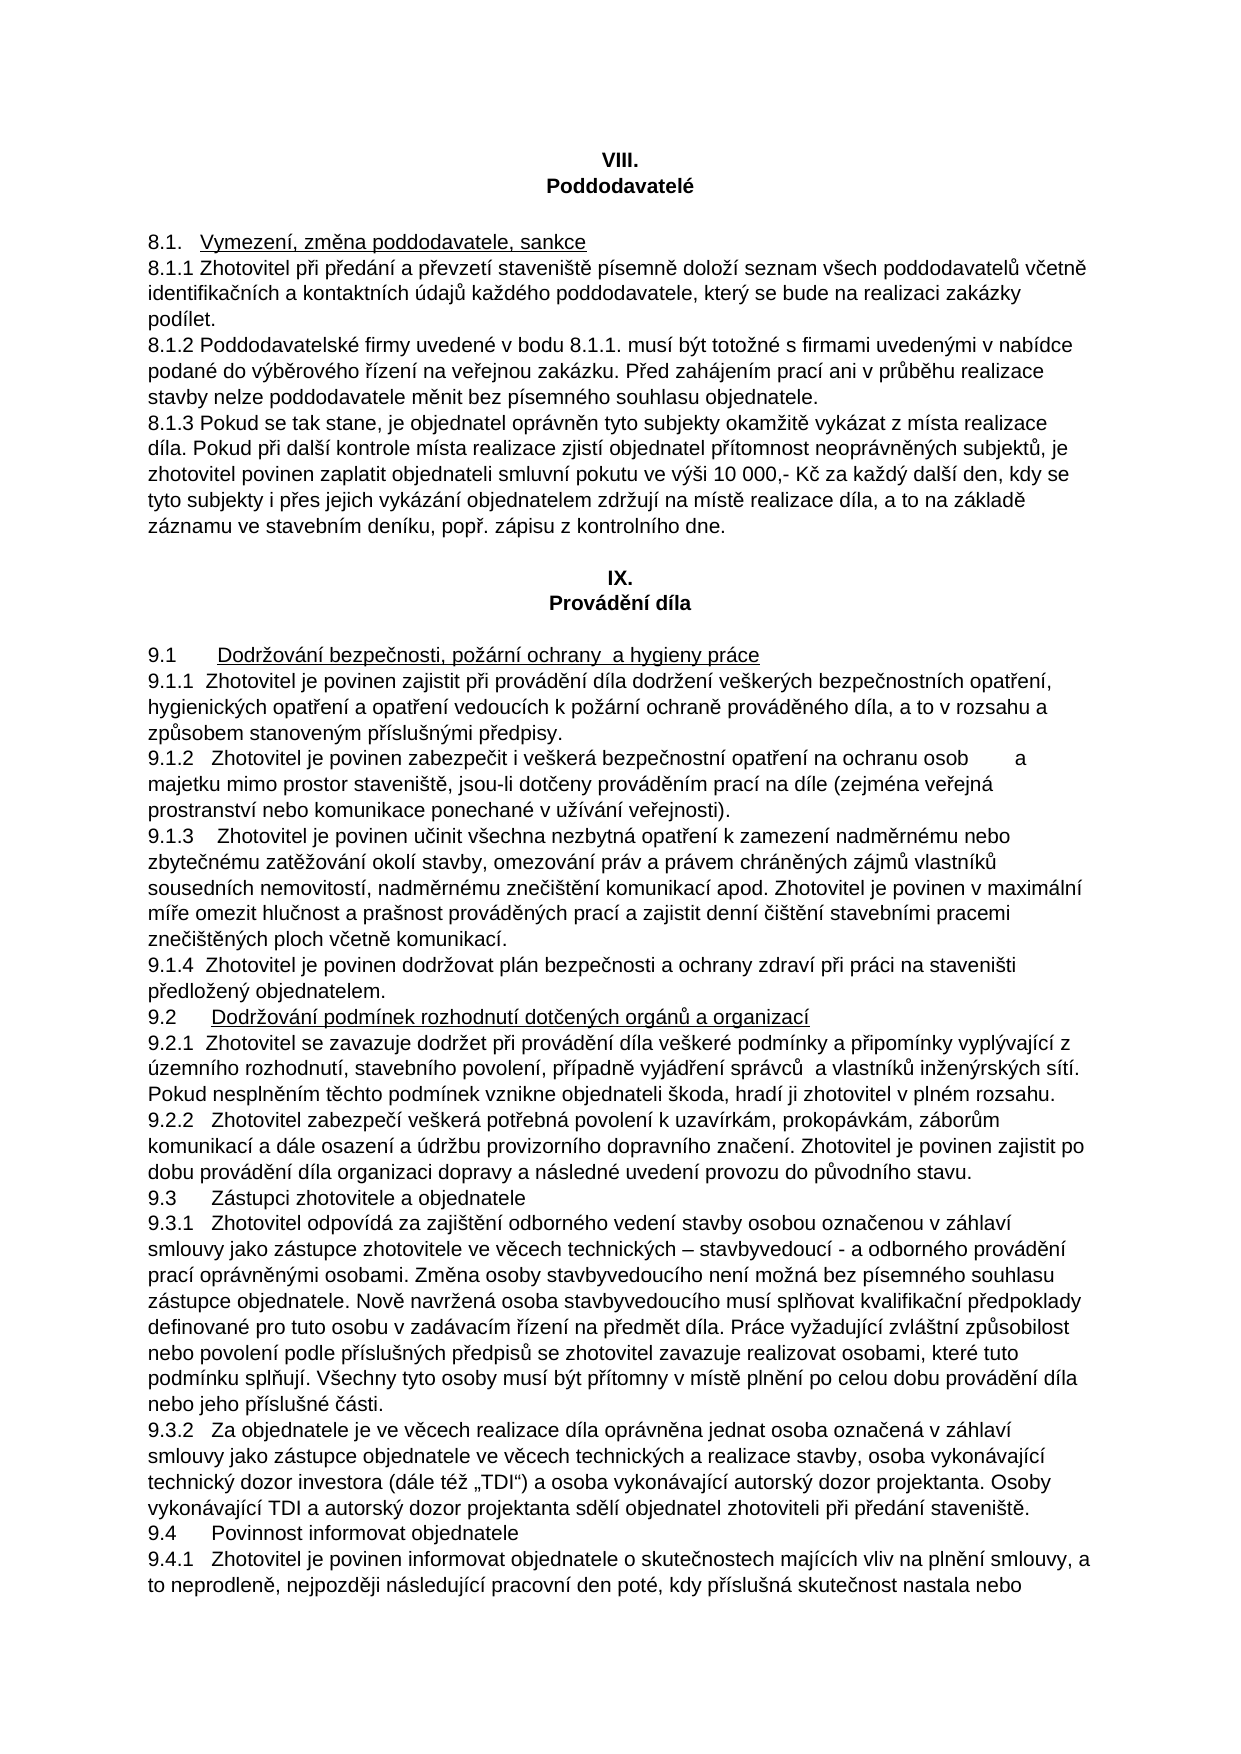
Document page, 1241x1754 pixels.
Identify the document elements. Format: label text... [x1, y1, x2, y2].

text 9.1 Dodržování bezpečnosti, požární ochrany a hygieny práce [148, 643, 1093, 667]
text 9.1.2 Zhotovitel je povinen zabezpečit i veškerá bezpečnostní opatření na ochranu osob a majetku mimo prostor staveniště, jsou-li dotčeny prováděním prací na díle (zejména veřejná prostranství nebo komunikace ponechané v užívání veřejnosti). [148, 746, 1093, 822]
text 8.1. Vymezení, změna poddodavatele, sankce [148, 229, 1093, 253]
text 9.2 Dodržování podmínek rozhodnutí dotčených orgánů a organizací [148, 1004, 1093, 1028]
text 9.4 Povinnost informovat objednatele [148, 1521, 1093, 1545]
text VIII. [148, 148, 1093, 172]
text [148, 1547, 1093, 1597]
text 9.2.2 Zhotovitel zabezpečí veškerá potřebná povolení k uzavírkám, prokopávkám, záborům komunikací a dále osazení a údržbu provizorního dopravního značení. Zhotovitel je povinen zajistit po dobu provádění díla organizaci dopravy a následné uvedení provozu do původního stavu. [148, 1108, 1093, 1183]
text 9.1.4 Zhotovitel je povinen dodržovat plán bezpečnosti a ochrany zdraví při práci na staveništi předložený objednatelem. [148, 953, 1093, 1003]
text 8.1.1 Zhotovitel při předání a převzetí staveniště písemně doloží seznam všech poddodavatelů včetně identifikačních a kontaktních údajů každého poddodavatele, který se bude na realizaci zakázky podílet. [148, 255, 1093, 331]
text 8.1.3 Pokud se tak stane, je objednatel oprávněn tyto subjekty okamžitě vykázat z místa realizace díla. Pokud při další kontrole místa realizace zjistí objednatel přítomnost neoprávněných subjektů, je zhotovitel povinen zaplatit objednateli smluvní pokutu ve výši 10 000,- Kč za každý další den, kdy se tyto subjekty i přes jejich vykázání objednatelem zdržují na místě realizace díla, a to na základě záznamu ve stavebním deníku, popř. zápisu z kontrolního dne. [148, 410, 1093, 538]
text IX. [148, 565, 1093, 589]
text Provádění díla [148, 591, 1093, 615]
text Poddodavatelé [148, 173, 1093, 197]
text 8.1.2 Poddodavatelské firmy uvedené v bodu 8.1.1. musí být totožné s firmami uvedenými v nabídce podané do výběrového řízení na veřejnou zakázku. Před zahájením prací ani v průběhu realizace stavby nelze poddodavatele měnit bez písemného souhlasu objednatele. [148, 333, 1093, 408]
text 9.2.1 Zhotovitel se zavazuje dodržet při provádění díla veškeré podmínky a připomínky vyplývající z územního rozhodnutí, stavebního povolení, případně vyjádření správců a vlastníků inženýrských sítí. Pokud nesplněním těchto podmínek vznikne objednateli škoda, hradí ji zhotovitel v plném rozsahu. [148, 1030, 1093, 1106]
text 9.1.1 Zhotovitel je povinen zajistit při provádění díla dodržení veškerých bezpečnostních opatření, hygienických opatření a opatření vedoucích k požární ochraně prováděného díla, a to v rozsahu a způsobem stanoveným příslušnými předpisy. [148, 669, 1093, 744]
text 9.1.3 Zhotovitel je povinen učinit všechna nezbytná opatření k zamezení nadměrnému nebo zbytečnému zatěžování okolí stavby, omezování práv a právem chráněných zájmů vlastníků sousedních nemovitostí, nadměrnému znečištění komunikací apod. Zhotovitel je povinen v maximální míře omezit hlučnost a prašnost prováděných prací a zajistit denní čištění stavebními pracemi znečištěných ploch včetně komunikací. [148, 824, 1093, 951]
text 9.3.1 Zhotovitel odpovídá za zajištění odborného vedení stavby osobou označenou v záhlaví smlouvy jako zástupce zhotovitele ve věcech technických – stavbyvedoucí - a odborného provádění prací oprávněnými osobami. Změna osoby stavbyvedoucího není možná bez písemného souhlasu zástupce objednatele. Nově navržená osoba stavbyvedoucího musí splňovat kvalifikační předpoklady definované pro tuto osobu v zadávacím řízení na předmět díla. Práce vyžadující zvláštní způsobilost nebo povolení podle příslušných předpisů se zhotovitel zavazuje realizovat osobami, které tuto podmínku splňují. Všechny tyto osoby musí být přítomny v místě plnění po celou dobu provádění díla nebo jeho příslušné části. [148, 1211, 1093, 1416]
text 9.3.2 Za objednatele je ve věcech realizace díla oprávněna jednat osoba označená v záhlaví smlouvy jako zástupce objednatele ve věcech technických a realizace stavby, osoba vykonávající technický dozor investora (dále též „TDI“) a osoba vykonávající autorský dozor projektanta. Osoby vykonávající TDI a autorský dozor projektanta sdělí objednatel zhotoviteli při předání staveniště. [148, 1418, 1093, 1519]
text 9.3 Zástupci zhotovitele a objednatele [148, 1185, 1093, 1209]
